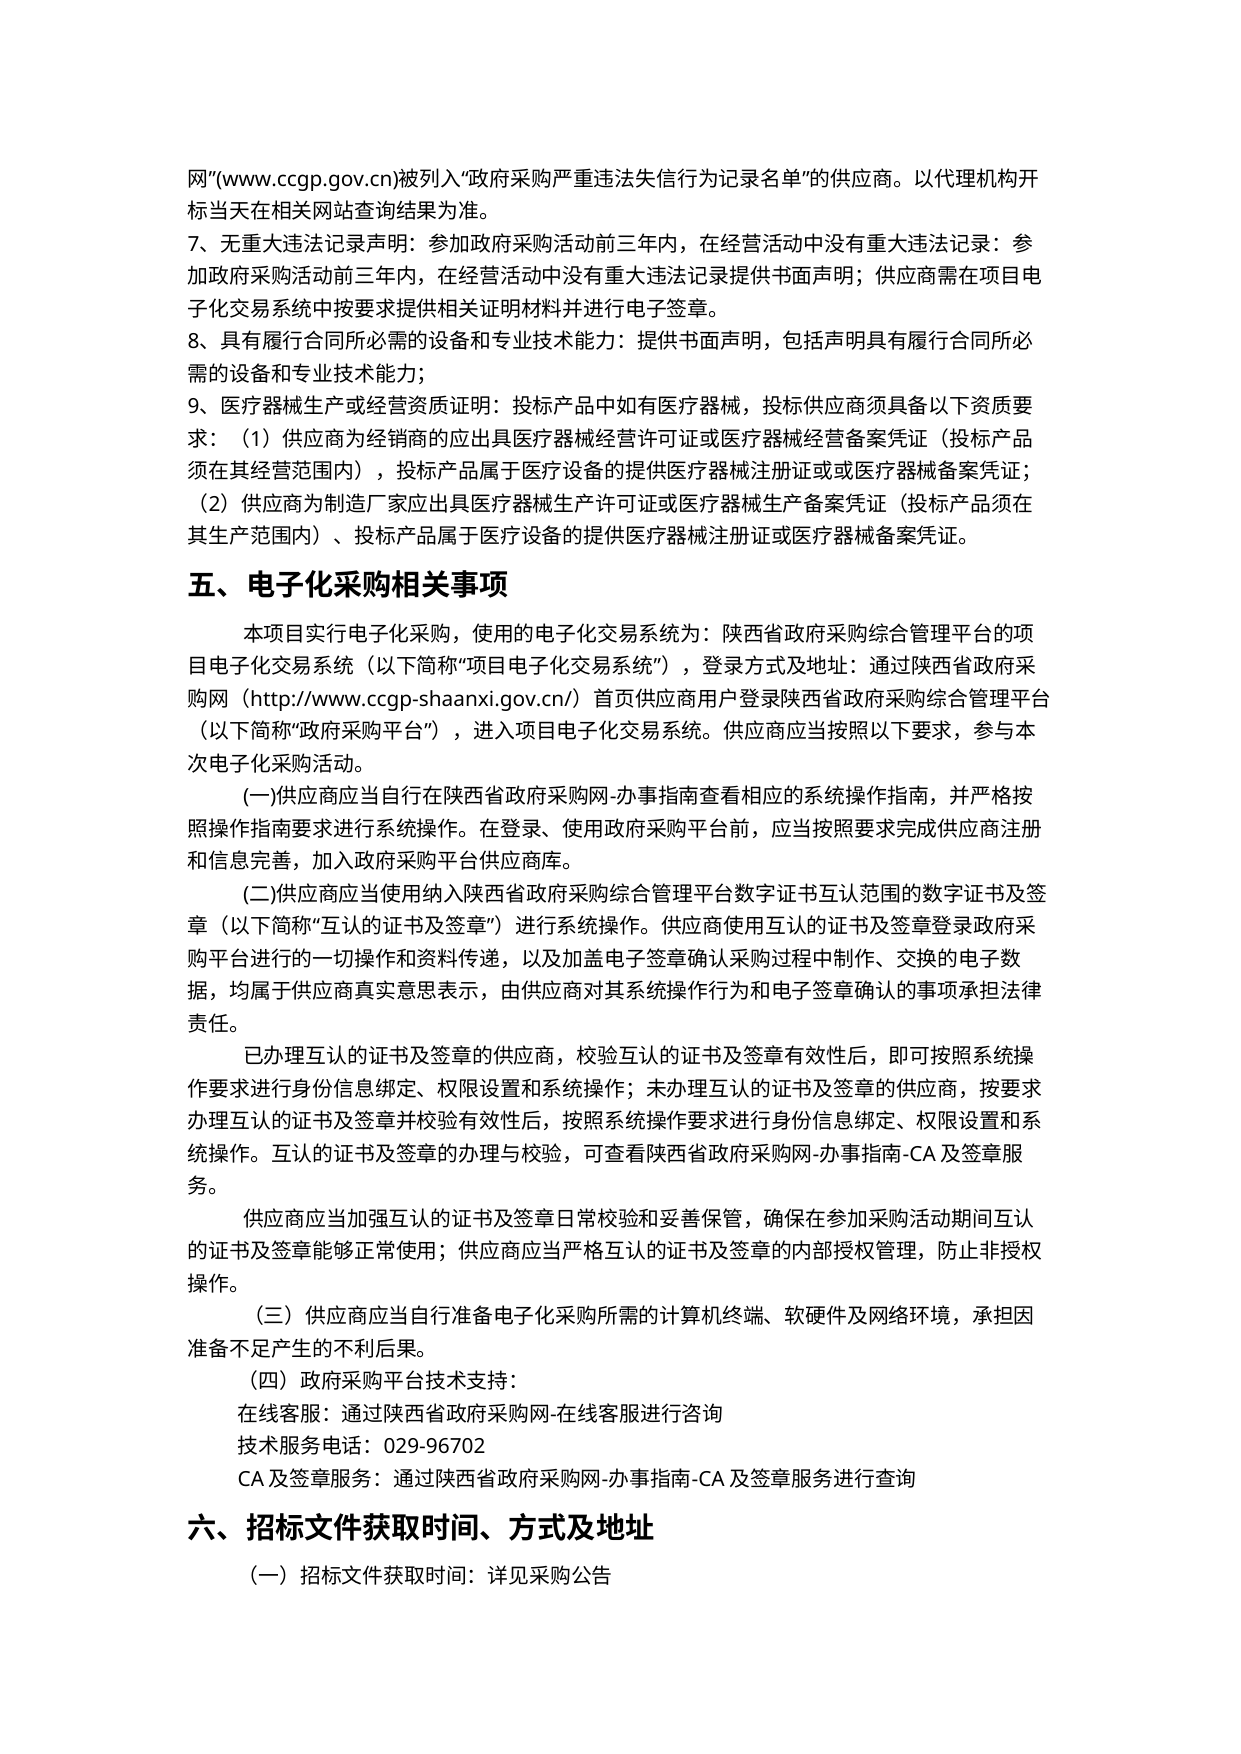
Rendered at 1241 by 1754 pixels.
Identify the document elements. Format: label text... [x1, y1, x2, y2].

text 已办理互认的证书及签章的供应商，校验互认的证书及签章有效性后，即可按照系统操作要求进行身份信息绑定、权限设置和系统操作；未办理互认的证书及签章的供应商，按要求办理互认的证书及签章并校验有效性后，按照系统操作要求进行身份信息绑定、权限设置和系统操作。互认的证书及签章的办理与校验，可查看陕西省政府采购网-办事指南-CA及签章服务。 [187, 1039, 1053, 1202]
text 六、招标文件获取时间、方式及地址 [187, 1494, 1053, 1559]
text 供应商应当加强互认的证书及签章日常校验和妥善保管，确保在参加采购活动期间互认的证书及签章能够正常使用；供应商应当严格互认的证书及签章的内部授权管理，防止非授权操作。 [187, 1202, 1053, 1299]
text （一）招标文件获取时间：详见采购公告 [187, 1559, 1053, 1592]
text 7、无重大违法记录声明：参加政府采购活动前三年内，在经营活动中没有重大违法记录：参加政府采购活动前三年内，在经营活动中没有重大违法记录提供书面声明；供应商需在项目电子化交易系统中按要求提供相关证明材料并进行电子签章。 [187, 227, 1053, 324]
text 技术服务电话：029-96702 [187, 1429, 1053, 1462]
text 9、医疗器械生产或经营资质证明：投标产品中如有医疗器械，投标供应商须具备以下资质要求：（1）供应商为经销商的应出具医疗器械经营许可证或医疗器械经营备案凭证（投标产品须在其经营范围内），投标产品属于医疗设备的提供医疗器械注册证或或医疗器械备案凭证；（2）供应商为制造厂家应出具医疗器械生产许可证或医疗器械生产备案凭证（投标产品须在其生产范围内）、投标产品属于医疗设备的提供医疗器械注册证或医疗器械备案凭证。 [187, 389, 1053, 552]
text CA及签章服务：通过陕西省政府采购网-办事指南-CA及签章服务进行查询 [187, 1462, 1053, 1494]
text (二)供应商应当使用纳入陕西省政府采购综合管理平台数字证书互认范围的数字证书及签章（以下简称“互认的证书及签章”）进行系统操作。供应商使用互认的证书及签章登录政府采购平台进行的一切操作和资料传递，以及加盖电子签章确认采购过程中制作、交换的电子数据，均属于供应商真实意思表示，由供应商对其系统操作行为和电子签章确认的事项承担法律责任。 [187, 877, 1053, 1039]
text 本项目实行电子化采购，使用的电子化交易系统为：陕西省政府采购综合管理平台的项目电子化交易系统（以下简称“项目电子化交易系统”），登录方式及地址：通过陕西省政府采购网（http://www.ccgp-shaanxi.gov.cn/）首页供应商用户登录陕西省政府采购综合管理平台（以下简称“政府采购平台”），进入项目电子化交易系统。供应商应当按照以下要求，参与本次电子化采购活动。 [187, 617, 1053, 779]
text （三）供应商应当自行准备电子化采购所需的计算机终端、软硬件及网络环境，承担因准备不足产生的不利后果。 [187, 1299, 1053, 1364]
text （四）政府采购平台技术支持： [187, 1364, 1053, 1397]
text 在线客服：通过陕西省政府采购网-在线客服进行咨询 [187, 1397, 1053, 1429]
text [187, 162, 1053, 227]
text (一)供应商应当自行在陕西省政府采购网-办事指南查看相应的系统操作指南，并严格按照操作指南要求进行系统操作。在登录、使用政府采购平台前，应当按照要求完成供应商注册和信息完善，加入政府采购平台供应商库。 [187, 779, 1053, 877]
text 8、具有履行合同所必需的设备和专业技术能力：提供书面声明，包括声明具有履行合同所必需的设备和专业技术能力； [187, 324, 1053, 389]
text 五、电子化采购相关事项 [187, 552, 1053, 617]
